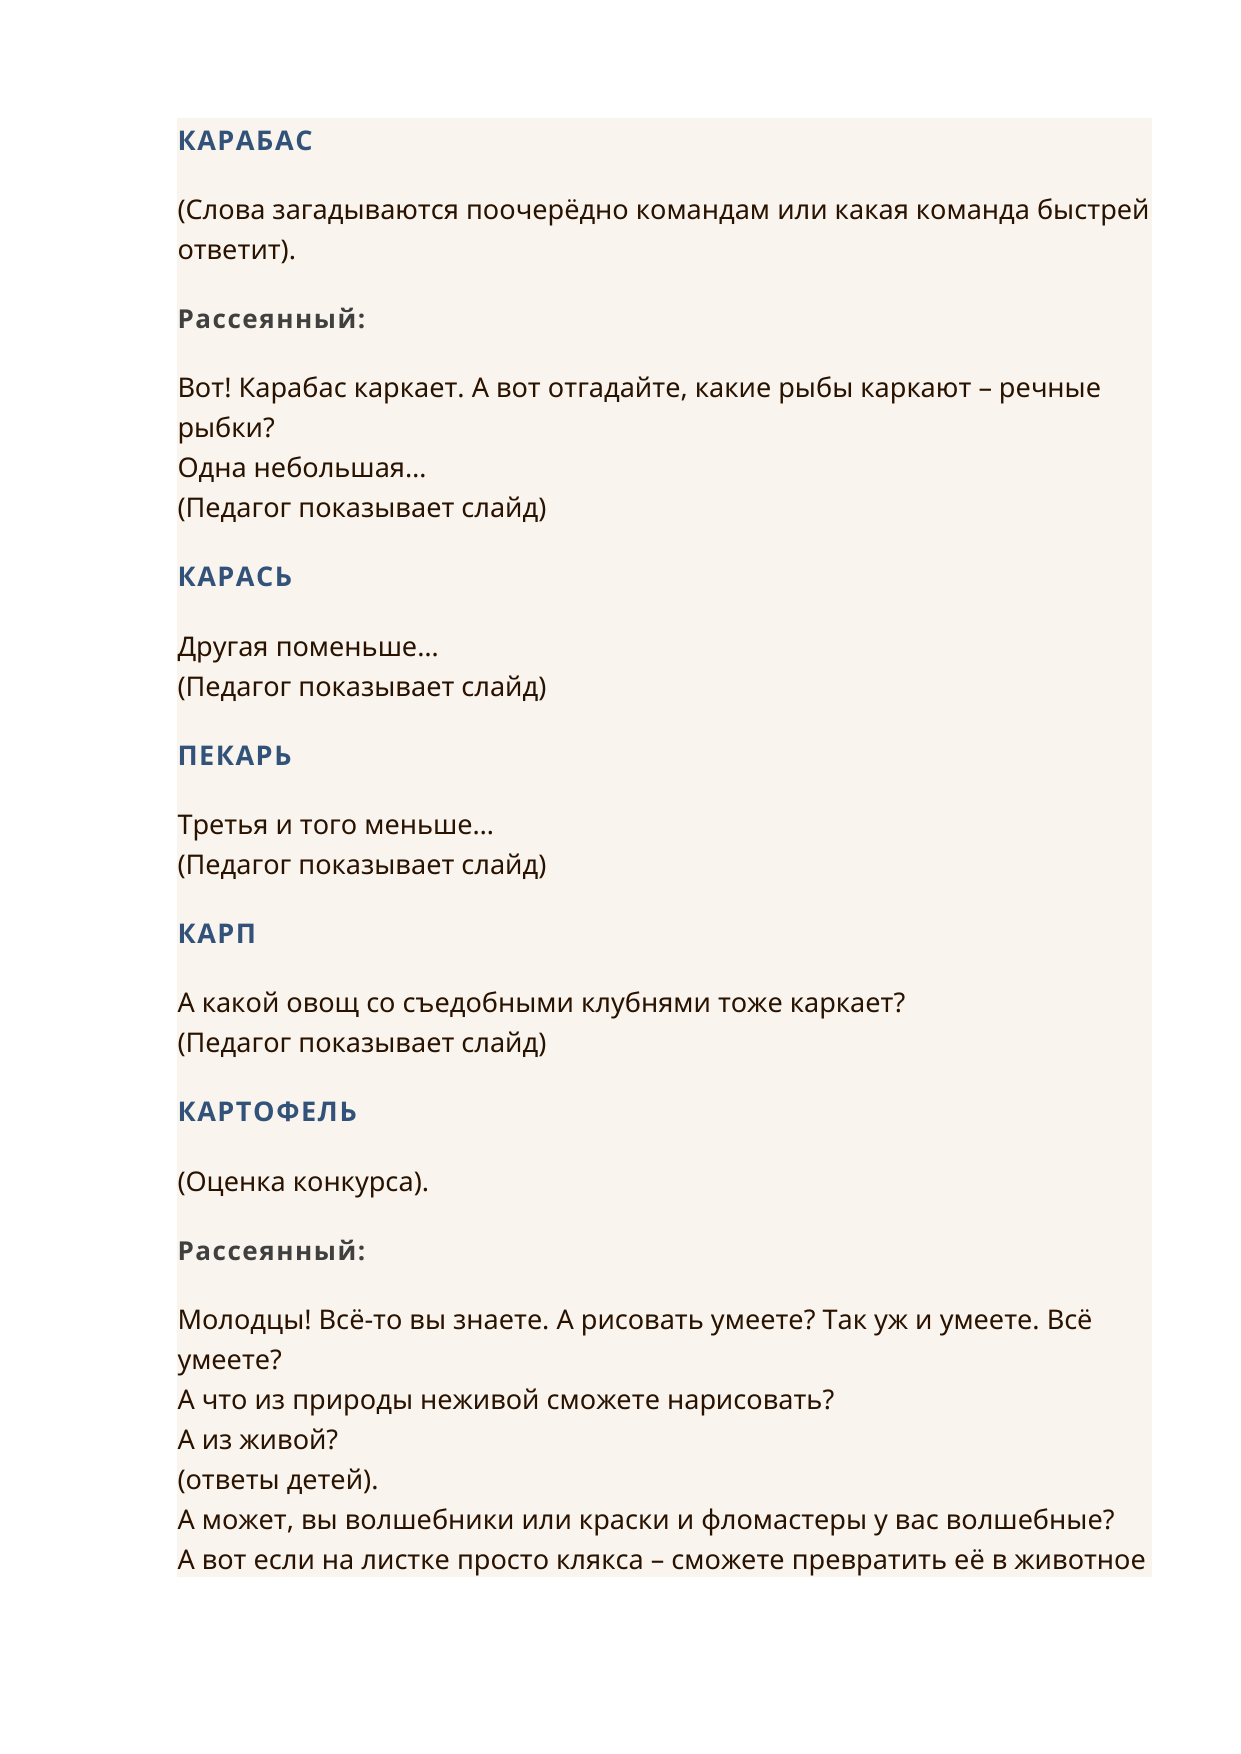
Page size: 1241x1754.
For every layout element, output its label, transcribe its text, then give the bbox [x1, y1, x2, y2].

text (Оценка конкурса). [177, 1159, 1152, 1199]
text (Слова загадываются поочерёдно командам или какая команда быстрей ответит). [177, 187, 1152, 267]
text Рассеянный: [177, 296, 1152, 336]
text КАРП [177, 911, 1152, 951]
text Другая поменьше… (Педагог показывает слайд) [177, 624, 1152, 704]
text КАРАСЬ [177, 555, 1152, 595]
text Рассеянный: [177, 1228, 1152, 1268]
text Третья и того меньше… (Педагог показывает слайд) [177, 802, 1152, 882]
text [177, 1297, 1152, 1577]
text КАРТОФЕЛЬ [177, 1090, 1152, 1130]
text Вот! Карабас каркает. А вот отгадайте, какие рыбы каркают – речные рыбки? Одна небольшая… (Педагог показывает слайд) [177, 366, 1152, 526]
text А какой овощ со съедобными клубнями тоже каркает? (Педагог показывает слайд) [177, 981, 1152, 1061]
text ПЕКАРЬ [177, 733, 1152, 773]
text КАРАБАС [177, 118, 1152, 158]
